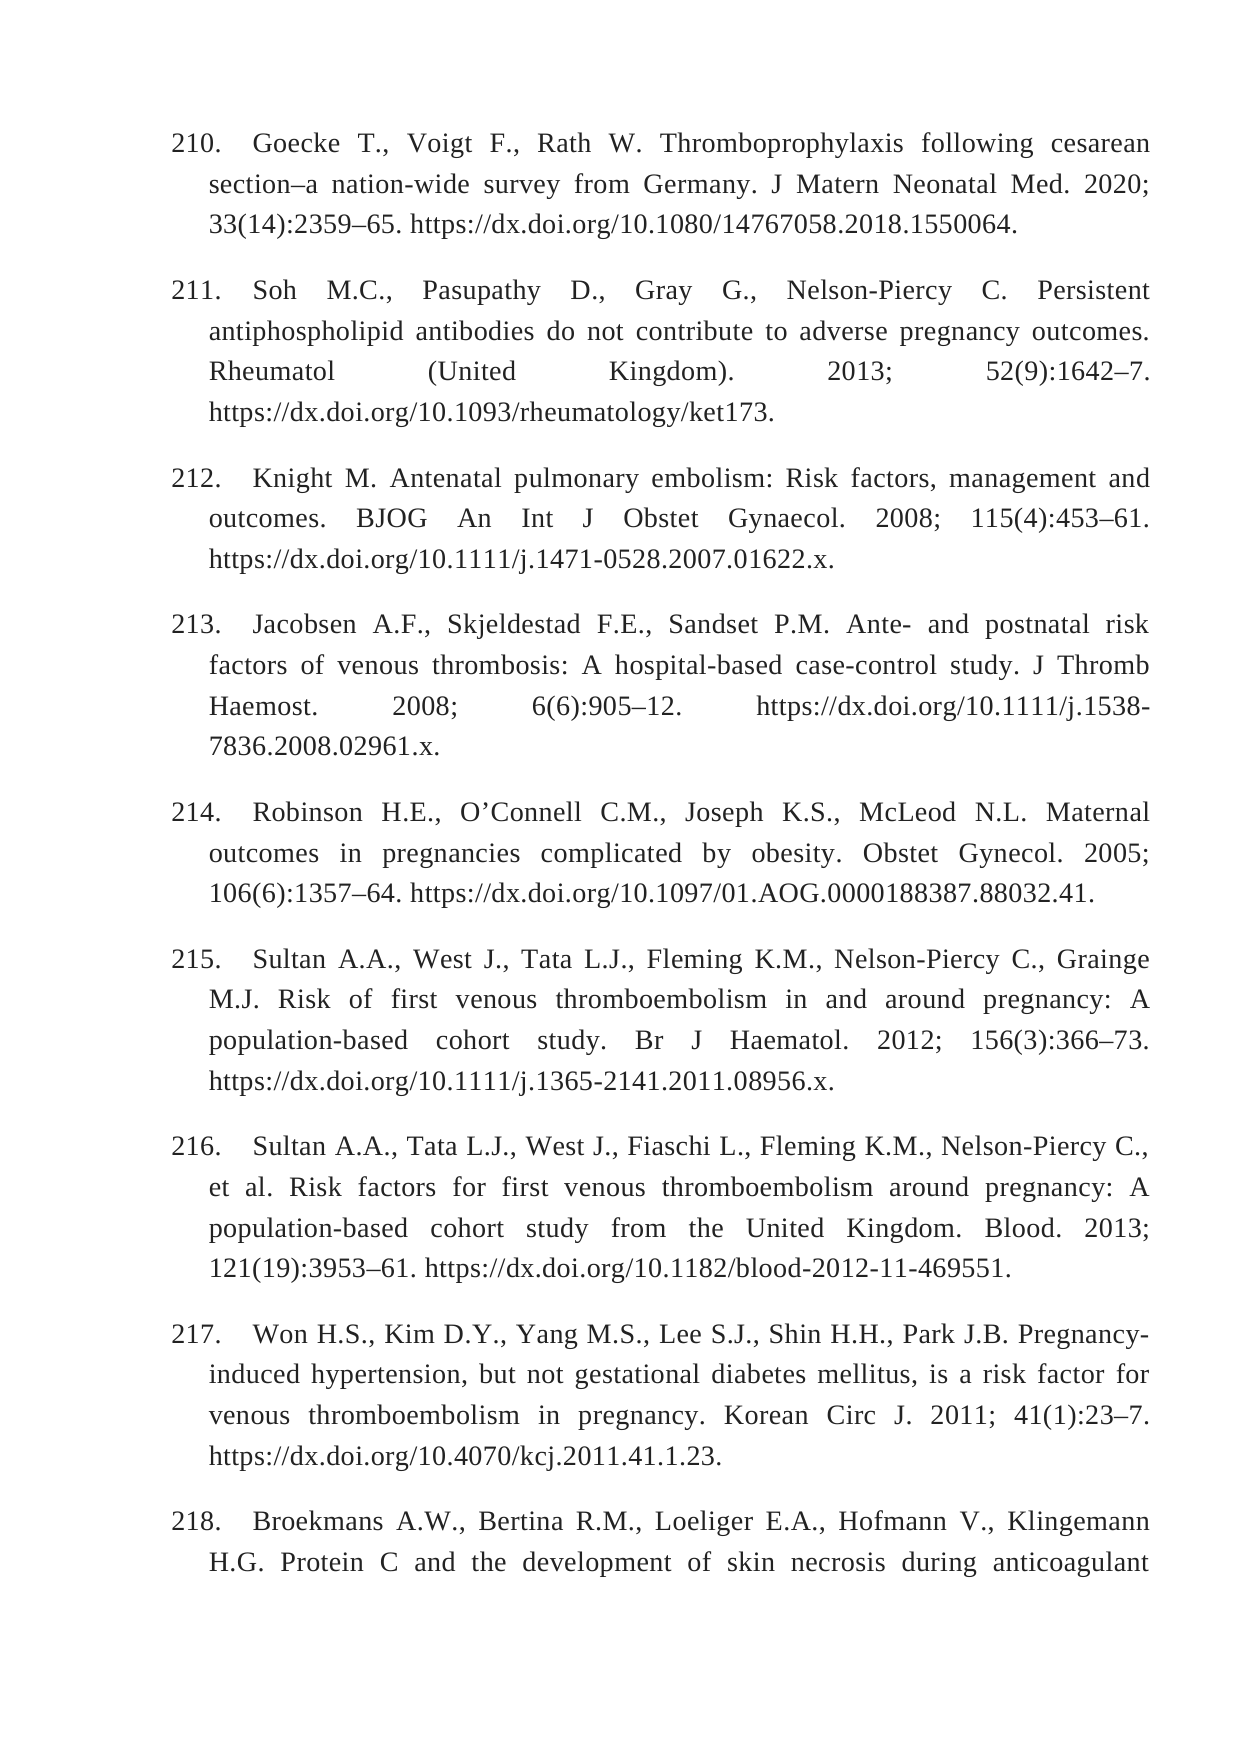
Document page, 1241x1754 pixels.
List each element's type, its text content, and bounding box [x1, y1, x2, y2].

list Sultan A.A., Tata L.J., West J., Fiaschi L., Fleming K.M., Nelson-Piercy C., et al. Risk factors for first venous thromboembolism around pregnancy: A population-based cohort study from the United Kingdom. Blood. 2013; 121(19):3953–61. https://dx.doi.org/10.1182/blood-2012-11-469551. [171, 1121, 1152, 1284]
list Won H.S., Kim D.Y., Yang M.S., Lee S.J., Shin H.H., Park J.B. Pregnancy-induced hypertension, but not gestational diabetes mellitus, is a risk factor for venous thromboembolism in pregnancy. Korean Circ J. 2011; 41(1):23–7. https://dx.doi.org/10.4070/kcj.2011.41.1.23. [171, 1309, 1152, 1471]
list Goecke T., Voigt F., Rath W. Thromboprophylaxis following cesarean section–a nation-wide survey from Germany. J Matern Neonatal Med. 2020; 33(14):2359–65. https://dx.doi.org/10.1080/14767058.2018.1550064. [171, 118, 1152, 240]
list Sultan A.A., West J., Tata L.J., Fleming K.M., Nelson-Piercy C., Grainge M.J. Risk of first venous thromboembolism in and around pregnancy: A population-based cohort study. Br J Haematol. 2012; 156(3):366–73. https://dx.doi.org/10.1111/j.1365-2141.2011.08956.x. [171, 934, 1152, 1096]
list Jacobsen A.F., Skjeldestad F.E., Sandset P.M. Ante- and postnatal risk factors of venous thrombosis: A hospital-based case-control study. J Thromb Haemost. 2008; 6(6):905–12. https://dx.doi.org/10.1111/j.1538-7836.2008.02961.x. [171, 599, 1152, 762]
list Knight M. Antenatal pulmonary embolism: Risk factors, management and outcomes. BJOG An Int J Obstet Gynaecol. 2008; 115(4):453–61. https://dx.doi.org/10.1111/j.1471-0528.2007.01622.x. [171, 452, 1152, 574]
list Soh M.C., Pasupathy D., Gray G., Nelson-Piercy C. Persistent antiphospholipid antibodies do not contribute to adverse pregnancy outcomes. Rheumatol (United Kingdom). 2013; 52(9):1642–7. https://dx.doi.org/10.1093/rheumatology/ket173. [171, 265, 1152, 427]
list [171, 1496, 1152, 1577]
list Robinson H.E., O’Connell C.M., Joseph K.S., McLeod N.L. Maternal outcomes in pregnancies complicated by obesity. Obstet Gynecol. 2005; 106(6):1357–64. https://dx.doi.org/10.1097/01.AOG.0000188387.88032.41. [171, 787, 1152, 909]
